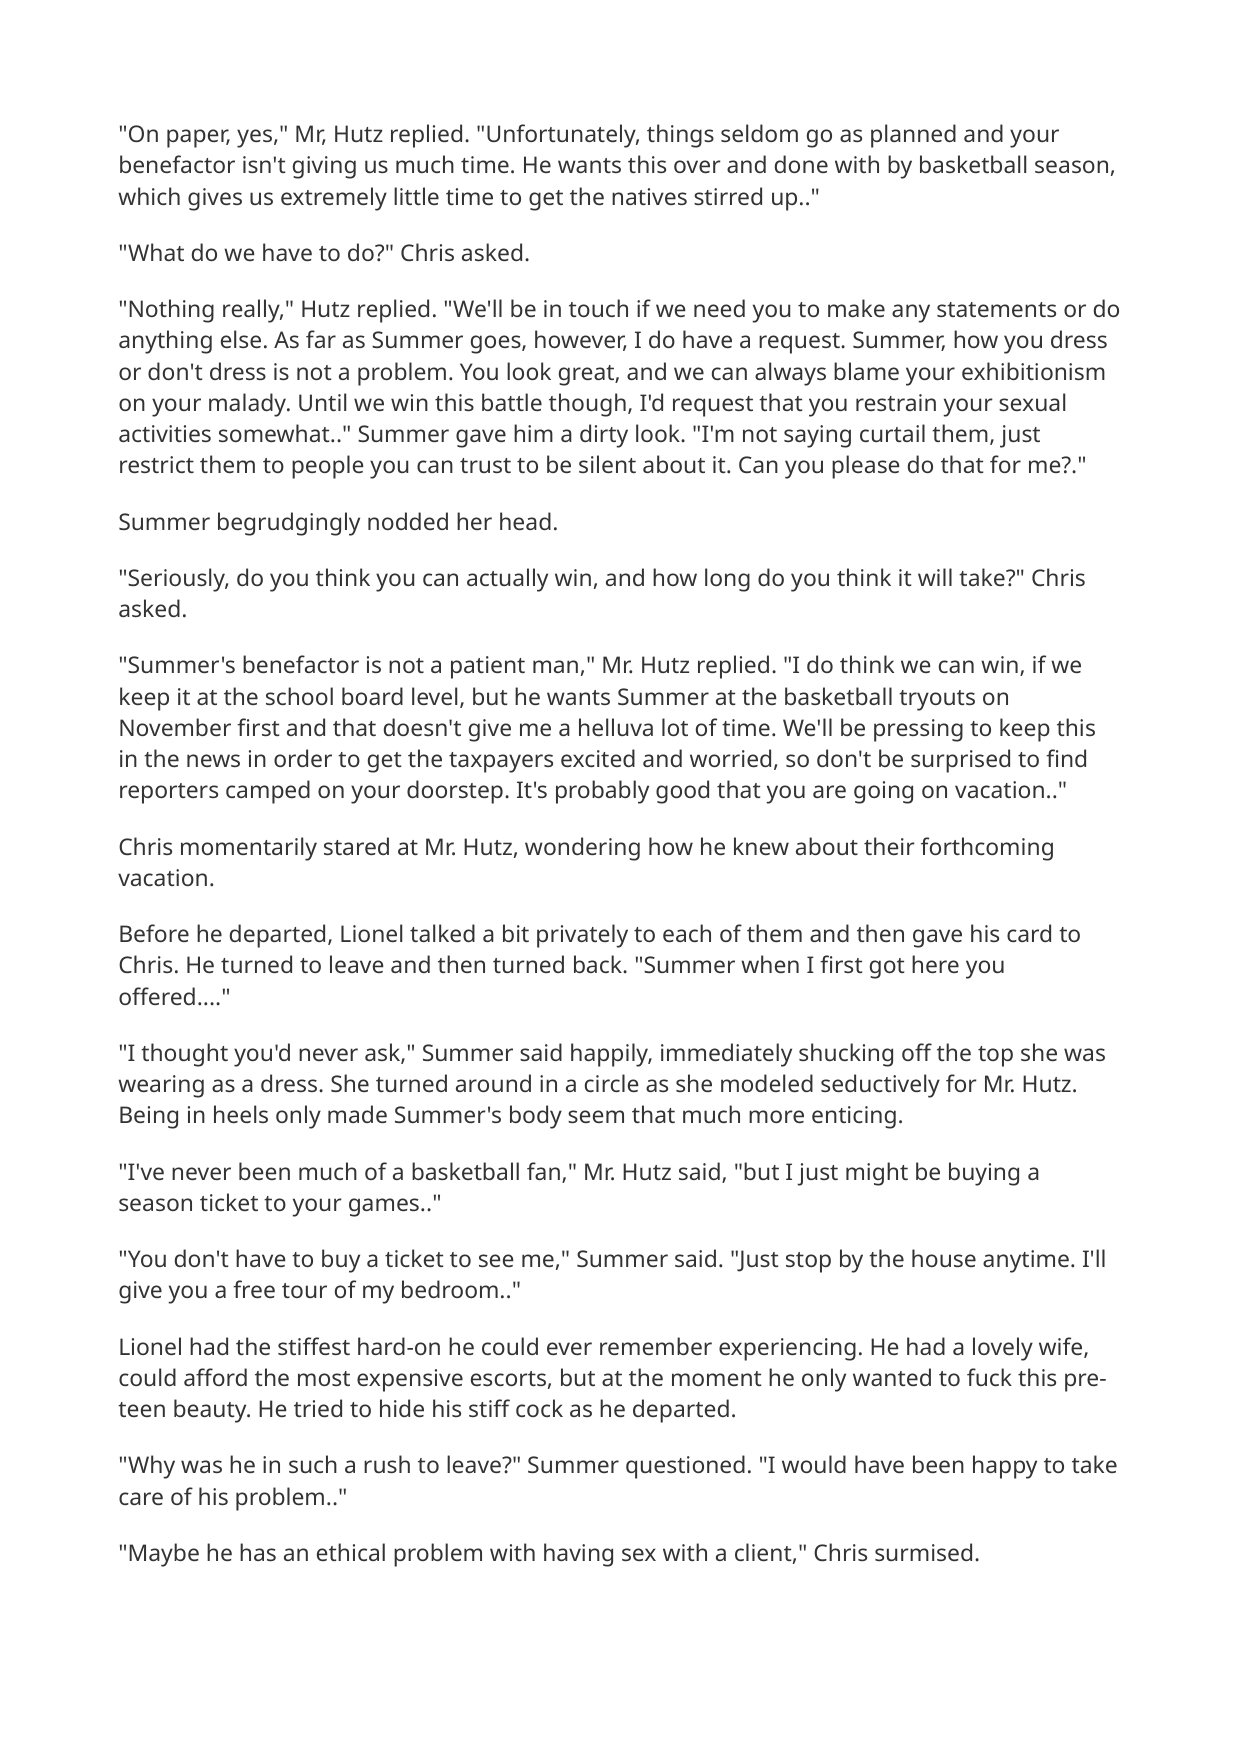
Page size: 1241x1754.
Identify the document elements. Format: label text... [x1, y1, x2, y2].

text "Maybe he has an ethical problem with having sex with a client," Chris surmised. [118, 1537, 1122, 1568]
text "Why was he in such a rush to leave?" Summer questioned. "I would have been happy to take care of his problem.." [118, 1449, 1122, 1512]
text Summer begrudgingly nodded her head. [118, 506, 1122, 537]
text "I've never been much of a basketball fan," Mr. Hutz said, "but I just might be buying a season ticket to your games.." [118, 1156, 1122, 1218]
text "Nothing really," Hutz replied. "We'll be in touch if we need you to make any statements or do anything else. As far as Summer goes, however, I do have a request. Summer, how you dress or don't dress is not a problem. You look great, and we can always blame your exhibitionism on your malady. Until we win this battle though, I'd request that you restrain your sexual activities somewhat.." Summer gave him a dirty look. "I'm not saying curtail them, just restrict them to people you can trust to be silent about it. Can you please do that for me?." [118, 293, 1122, 481]
text "On paper, yes," Mr, Hutz replied. "Unfortunately, things seldom go as planned and your benefactor isn't giving us much time. He wants this over and done with by basketball season, which gives us extremely little time to get the natives stirred up.." [118, 118, 1122, 212]
text Lionel had the stiffest hard-on he could ever remember experiencing. He had a lovely wife, could afford the most expensive escorts, but at the moment he only wanted to fuck this pre-teen beauty. He tried to hide his stiff cock as he departed. [118, 1331, 1122, 1424]
text "Seriously, do you think you can actually win, and how long do you think it will take?" Chris asked. [118, 562, 1122, 624]
text "What do we have to do?" Chris asked. [118, 237, 1122, 268]
text "You don't have to buy a ticket to see me," Summer said. "Just stop by the house anytime. I'll give you a free tour of my bedroom.." [118, 1243, 1122, 1306]
text Before he departed, Lionel talked a bit privately to each of them and then gave his card to Chris. He turned to leave and then turned back. "Summer when I first got here you offered...." [118, 918, 1122, 1012]
text "I thought you'd never ask," Summer said happily, immediately shucking off the top she was wearing as a dress. She turned around in a circle as she modeled seductively for Mr. Hutz. Being in heels only made Summer's body seem that much more enticing. [118, 1037, 1122, 1131]
text Chris momentarily stared at Mr. Hutz, wondering how he knew about their forthcoming vacation. [118, 831, 1122, 893]
text "Summer's benefactor is not a patient man," Mr. Hutz replied. "I do think we can win, if we keep it at the school board level, but he wants Summer at the basketball tryouts on November first and that doesn't give me a helluva lot of time. We'll be pressing to keep this in the news in order to get the taxpayers excited and worried, so don't be surprised to find reporters camped on your doorstep. It's probably good that you are going on vacation.." [118, 649, 1122, 806]
